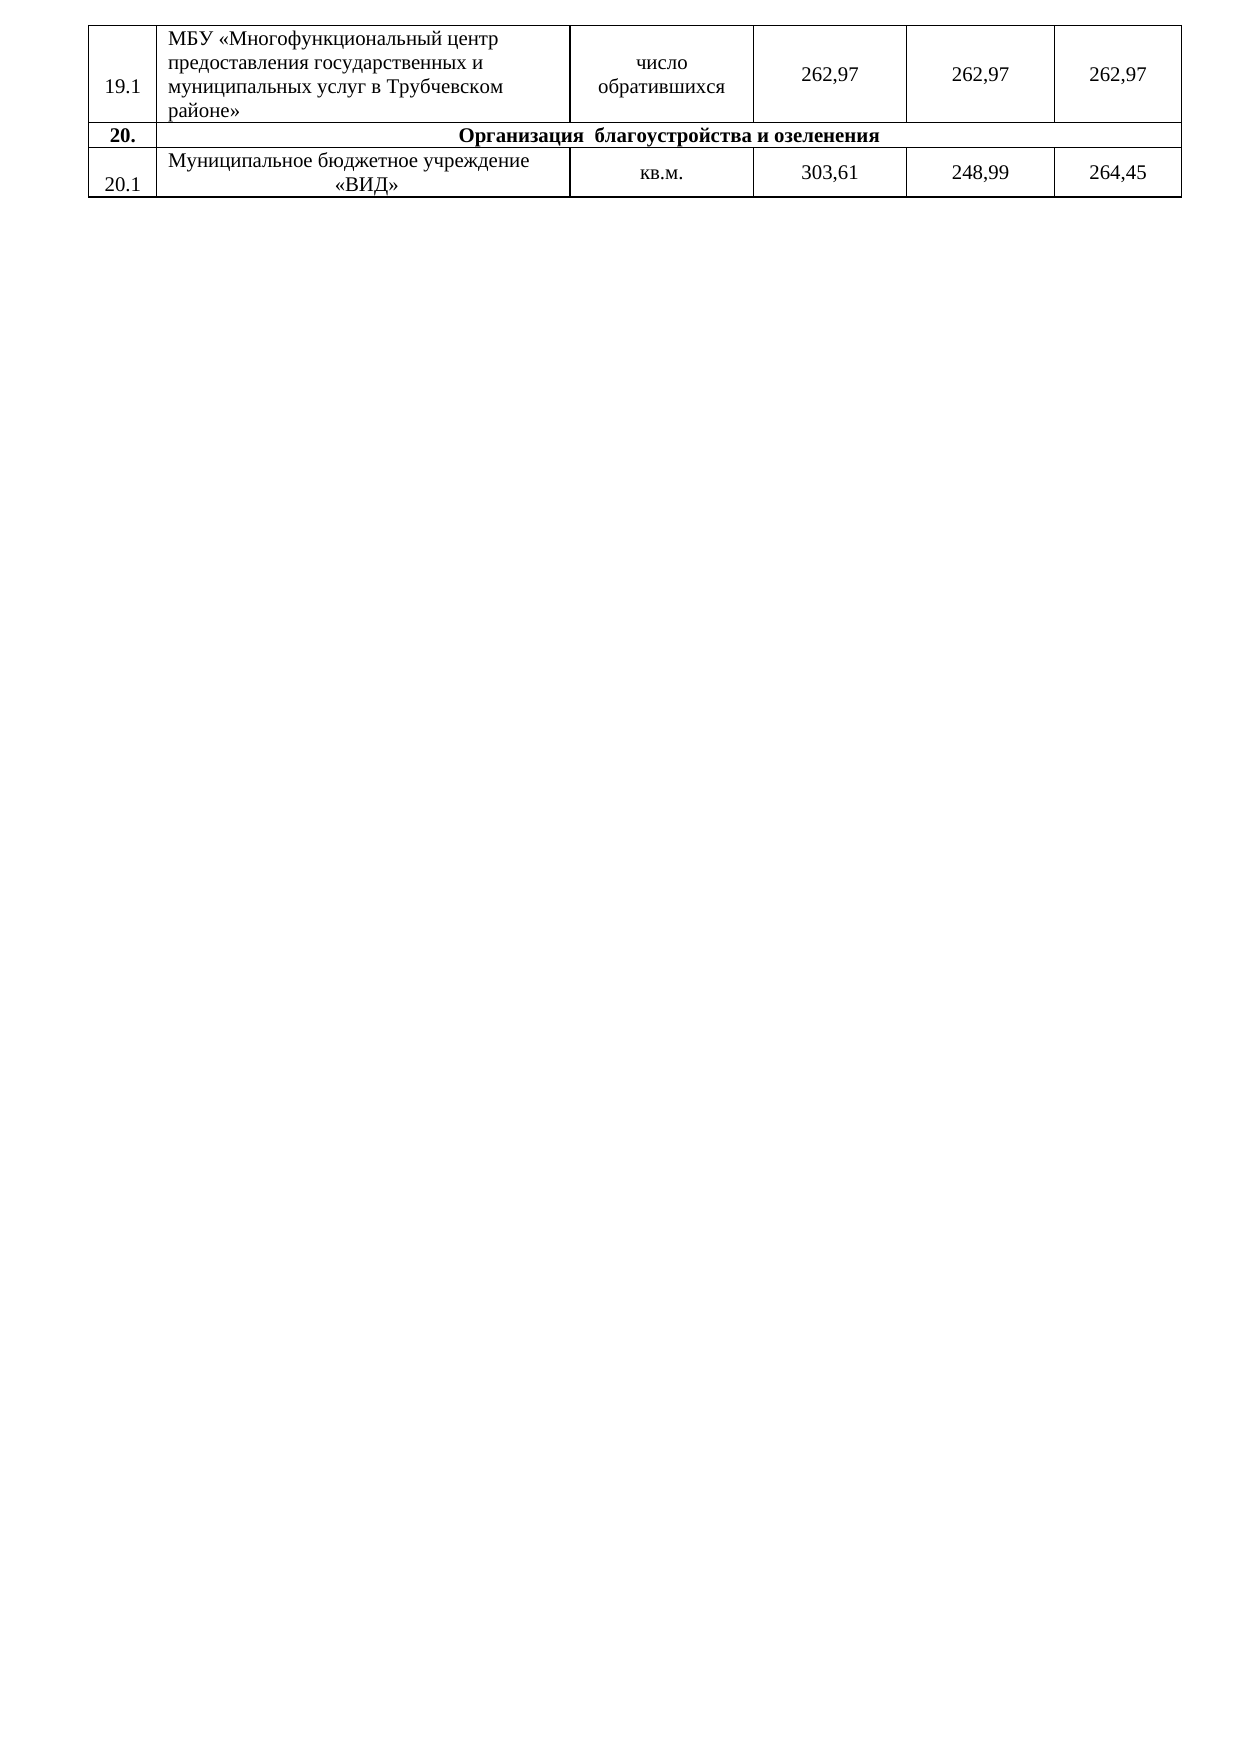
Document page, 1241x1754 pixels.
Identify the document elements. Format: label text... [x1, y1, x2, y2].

table_cell 303,61 [754, 148, 906, 196]
table_cell 264,45 [1055, 148, 1181, 196]
table_cell 262,97 [754, 26, 906, 122]
table_cell 20. [89, 123, 156, 147]
table_cell Организация благоустройства и озеленения [157, 123, 1181, 147]
table_cell 262,97 [1055, 26, 1181, 122]
table_cell число обратившихся [571, 26, 753, 122]
table_cell Муниципальное бюджетное учреждение «ВИД» [157, 148, 569, 196]
table_cell кв.м. [571, 148, 753, 196]
table_cell 20.1 [89, 148, 156, 196]
table_cell 19.1 [89, 26, 156, 122]
table_cell 248,99 [907, 148, 1054, 196]
table_cell МБУ «Многофункциональный центр предоставления государственных и муниципальных услуг в Трубчевском районе» [157, 26, 569, 122]
table_cell 262,97 [907, 26, 1054, 122]
